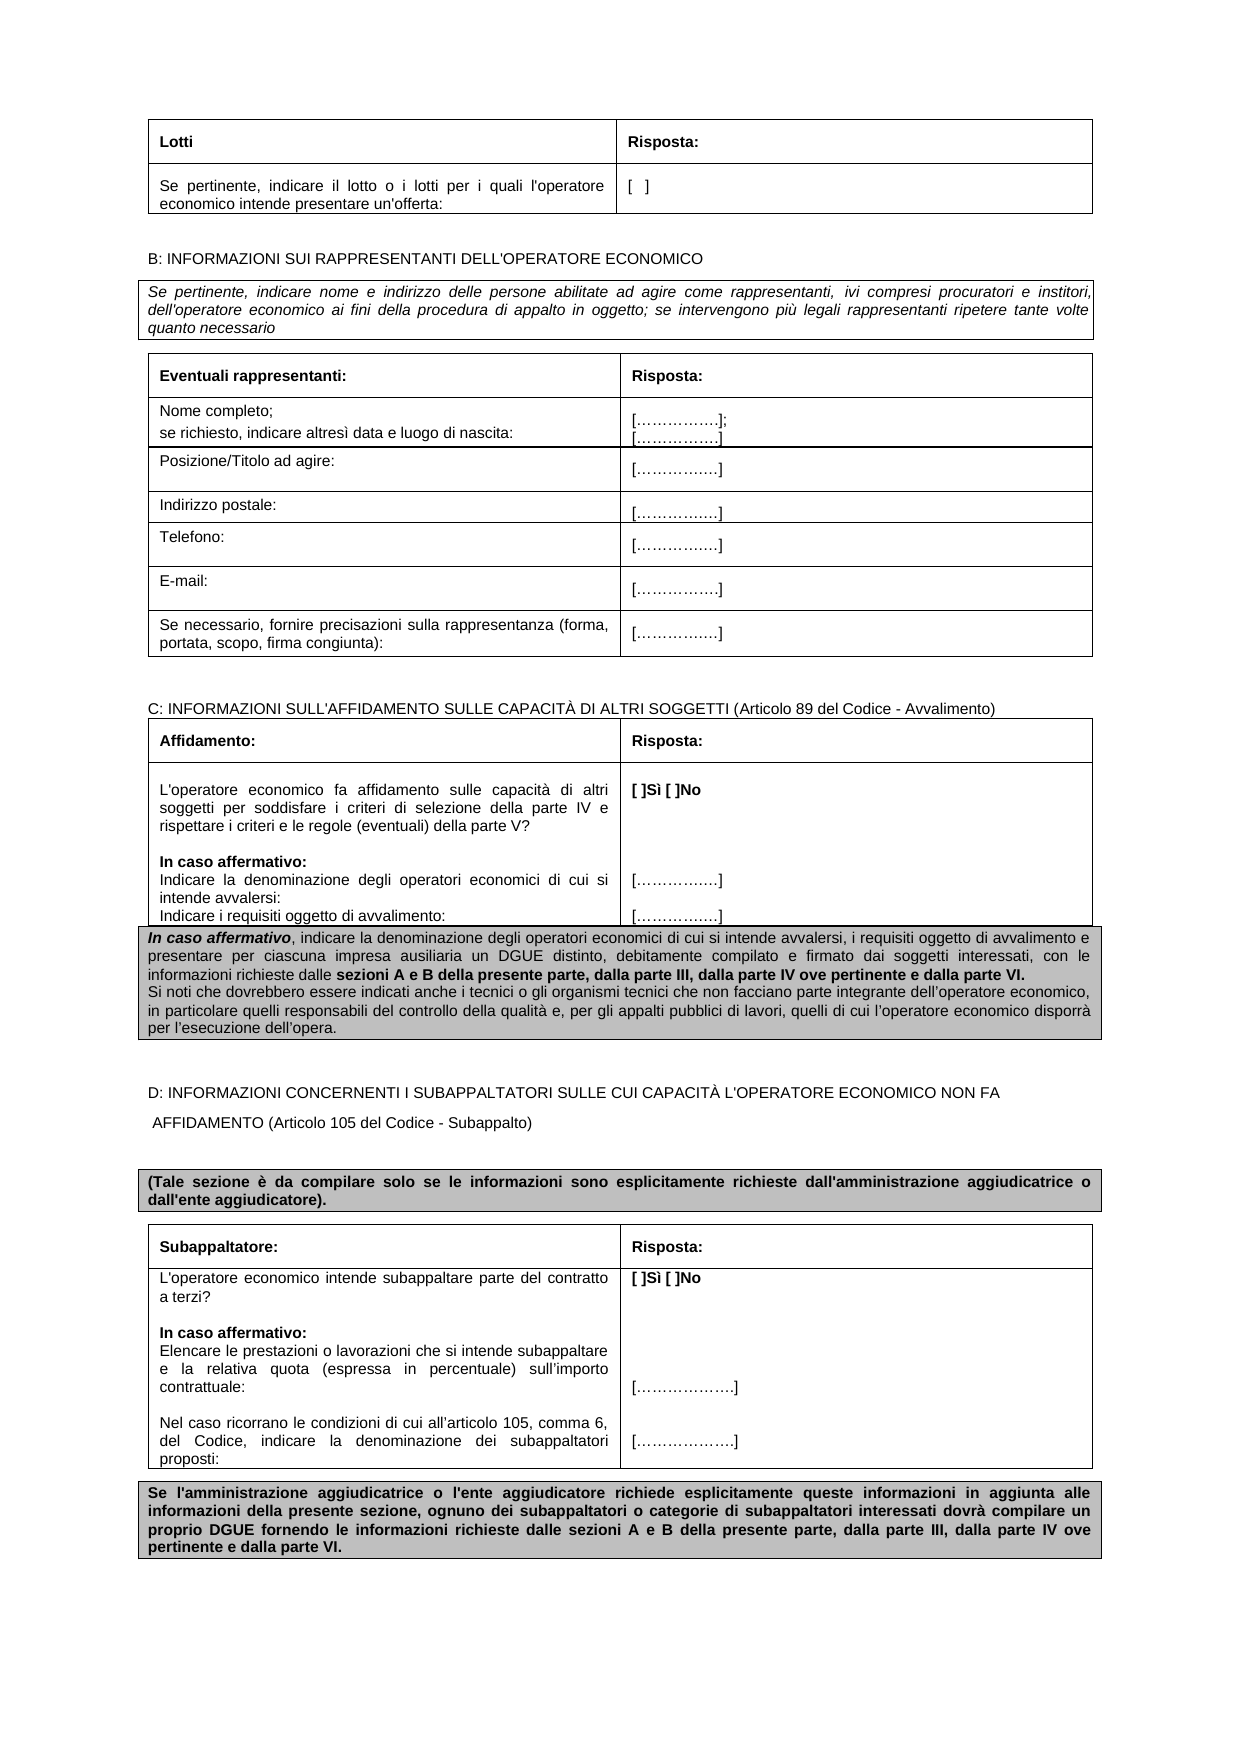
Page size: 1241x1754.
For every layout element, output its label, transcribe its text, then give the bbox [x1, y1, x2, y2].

table_header Affidamento: [149, 719, 620, 762]
table_cell Nome completo; se richiesto, indicare altresì data e luogo di nascita: [149, 398, 620, 446]
table_cell Indirizzo postale: [149, 492, 620, 522]
table_header Eventuali rappresentanti: [149, 354, 620, 397]
table_cell [………….…] [621, 611, 1092, 656]
title Se l'amministrazione aggiudicatrice o l'ente aggiudicatore richiede esplicitamente queste informazioni in aggiunta alle informazioni della presente sezione, ognuno dei subappaltatori o categorie di subappaltatori interessati dovrà compilare un proprio DGUE fornendo le informazioni richieste dalle sezioni A e B della presente parte, dalla parte III, dalla parte IV ove pertinente e dalla parte VI. [139, 1482, 1101, 1558]
table_header Risposta: [621, 719, 1092, 762]
text In caso affermativo, indicare la denominazione degli operatori economici di cui si intende avvalersi, i requisiti oggetto di avvalimento e presentare per ciascuna impresa ausiliaria un DGUE distinto, debitamente compilato e firmato dai soggetti interessati, con le informazioni richieste dalle sezioni A e B della presente parte, dalla parte III, dalla parte IV ove pertinente e dalla parte VI. [139, 927, 1101, 980]
table_cell [………….…] [621, 448, 1092, 491]
table_cell [………….…] [621, 492, 1092, 522]
table_cell Se pertinente, indicare il lotto o i lotti per i quali l'operatore economico intende presentare un'offerta: [149, 164, 616, 212]
text Si noti che dovrebbero essere indicati anche i tecnici o gli organismi tecnici che non facciano parte integrante dell’operatore economico, in particolare quelli responsabili del controllo della qualità e, per gli appalti pubblici di lavori, quelli di cui l’operatore economico disporrà per l’esecuzione dell’opera. [139, 980, 1101, 1039]
title (Tale sezione è da compilare solo se le informazioni sono esplicitamente richieste dall'amministrazione aggiudicatrice o dall'ente aggiudicatore). [139, 1170, 1101, 1211]
title D: Informazioni concernenti i subappaltatori sulle cui capacità l'operatore economico non fa [148, 1083, 1093, 1101]
table_cell […………….]; […………….] [621, 398, 1092, 446]
title C: Informazioni sull'affidamento SULLE Capacità di altri soggetti (Articolo 89 del Codice - Avvalimento) [148, 700, 1093, 718]
table_header Risposta: [621, 354, 1092, 397]
table_cell […………….] [621, 567, 1092, 610]
table_cell [………….…] [621, 523, 1092, 566]
table_cell [ ] [617, 164, 1092, 212]
table_cell Lotti [149, 120, 616, 163]
table_cell E-mail: [149, 567, 620, 610]
table_cell Risposta: [617, 120, 1092, 163]
table_cell L'operatore economico fa affidamento sulle capacità di altri soggetti per soddisfare i criteri di selezione della parte IV e rispettare i criteri e le regole (eventuali) della parte V? In caso affermativo: Indicare la denominazione degli operatori economici di cui si intende avvalersi: Indicare i requisiti oggetto di avvalimento: [149, 763, 620, 925]
table_cell Telefono: [149, 523, 620, 566]
table_cell Posizione/Titolo ad agire: [149, 448, 620, 491]
title affidamento (Articolo 105 del Codice - Subappalto) [148, 1114, 1093, 1132]
table_cell Se necessario, fornire precisazioni sulla rappresentanza (forma, portata, scopo, firma congiunta): [149, 611, 620, 656]
table_header Risposta: [621, 1225, 1092, 1268]
title B: Informazioni sui rappresentanti dell'operatore economico [148, 249, 1093, 267]
table_cell L'operatore economico intende subappaltare parte del contratto a terzi? In caso affermativo: Elencare le prestazioni o lavorazioni che si intende subappaltare e la relativa quota (espressa in percentuale) sull’importo contrattuale: Nel caso ricorrano le condizioni di cui all’articolo 105, comma 6, del Codice, indicare la denominazione dei subappaltatori proposti: [149, 1269, 620, 1467]
table_header Subappaltatore: [149, 1225, 620, 1268]
table_cell [ ]Sì [ ]No [………….…] [………….…] [621, 763, 1092, 925]
table_cell [ ]Sì [ ]No [……………….] [……………….] [621, 1269, 1092, 1467]
text Se pertinente, indicare nome e indirizzo delle persone abilitate ad agire come rappresentanti, ivi compresi procuratori e institori, dell'operatore economico ai fini della procedura di appalto in oggetto; se intervengono più legali rappresentanti ripetere tante volte quanto necessario [139, 281, 1093, 339]
